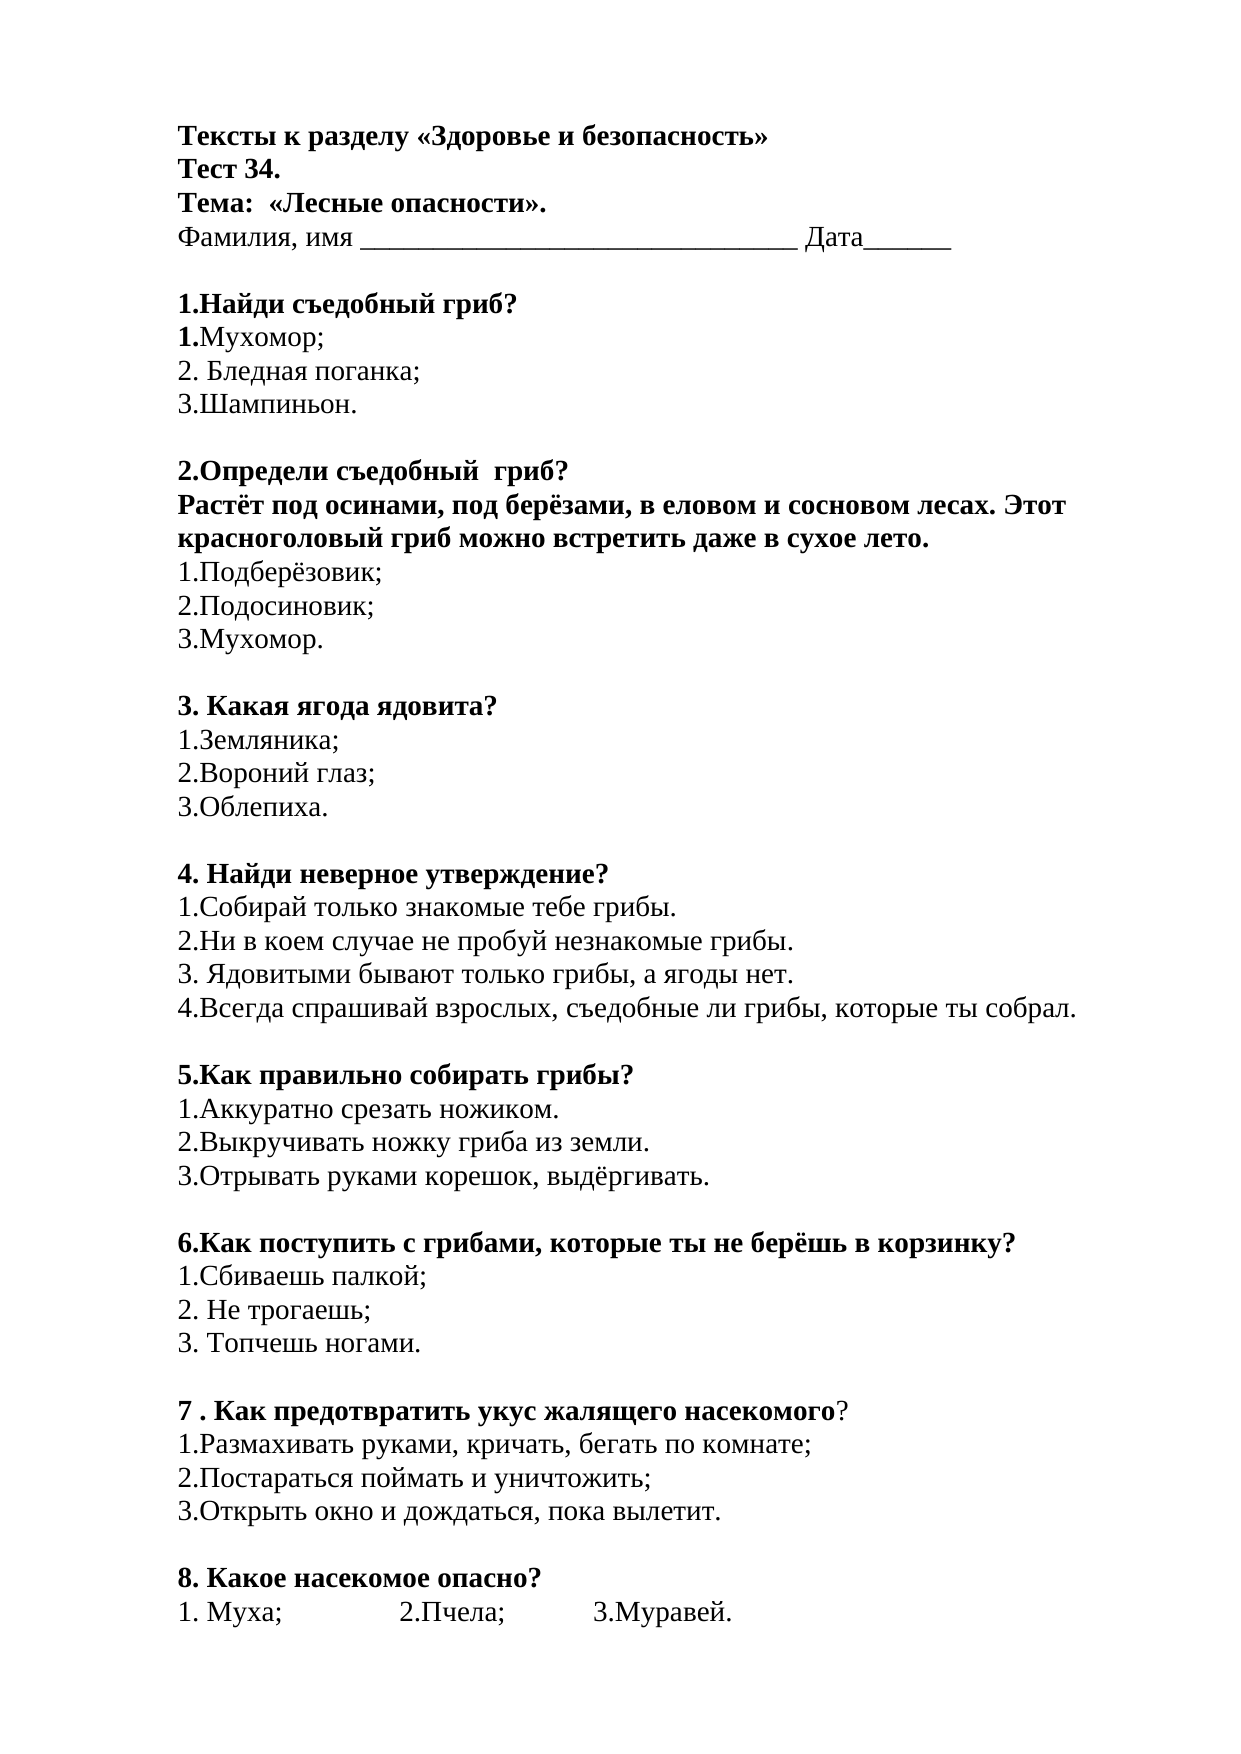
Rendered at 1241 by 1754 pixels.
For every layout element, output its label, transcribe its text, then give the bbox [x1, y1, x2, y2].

text 1. Муха; 2.Пчела; 3.Муравей. [177, 1594, 1152, 1627]
text 3.Открыть окно и дождаться, пока вылетит. [177, 1493, 1152, 1527]
text 5.Как правильно собирать грибы? [177, 1057, 1152, 1091]
text Тест 34. [177, 152, 1152, 185]
text 2. Не трогаешь; [177, 1292, 1152, 1326]
text 2.Ни в коем случае не пробуй незнакомые грибы. [177, 923, 1152, 957]
text 1.Земляника; [177, 722, 1152, 755]
text 6.Как поступить с грибами, которые ты не берёшь в корзинку? [177, 1225, 1152, 1258]
text 2.Определи съедобный гриб? [177, 453, 1152, 487]
text 1.Собирай только знакомые тебе грибы. [177, 889, 1152, 923]
text Тема: «Лесные опасности». [177, 185, 1152, 219]
text 1.Размахивать руками, кричать, бегать по комнате; [177, 1426, 1152, 1460]
text Тексты к разделу «Здоровье и безопасность» [177, 118, 1152, 152]
text Фамилия, имя ______________________________ Дата______ [177, 219, 1152, 252]
text 7 . Как предотвратить укус жалящего насекомого? [177, 1393, 1152, 1426]
text 2.Постараться поймать и уничтожить; [177, 1460, 1152, 1493]
text 3. Какая ягода ядовита? [177, 688, 1152, 722]
text 4.Всегда спрашивай взрослых, съедобные ли грибы, которые ты собрал. [177, 990, 1152, 1024]
text 2.Вороний глаз; [177, 755, 1152, 789]
text 2.Подосиновик; [177, 588, 1152, 621]
text 2. Бледная поганка; [177, 353, 1152, 386]
text 3.Облепиха. [177, 789, 1152, 822]
text 1.Мухомор; [177, 319, 1152, 353]
text 3. Ядовитыми бывают только грибы, а ягоды нет. [177, 957, 1152, 990]
text 1.Аккуратно срезать ножиком. [177, 1091, 1152, 1124]
text 8. Какое насекомое опасно? [177, 1560, 1152, 1594]
text 2.Выкручивать ножку гриба из земли. [177, 1124, 1152, 1158]
text 3. Топчешь ногами. [177, 1326, 1152, 1359]
text 1.Сбиваешь палкой; [177, 1258, 1152, 1292]
text 4. Найди неверное утверждение? [177, 856, 1152, 889]
text Растёт под осинами, под берёзами, в еловом и сосновом лесах. Этот красноголовый гриб можно встретить даже в сухое лето. [177, 487, 1152, 554]
text 3.Шампиньон. [177, 386, 1152, 420]
text 3.Мухомор. [177, 621, 1152, 655]
text 3.Отрывать руками корешок, выдёргивать. [177, 1158, 1152, 1191]
text 1.Найди съедобный гриб? [177, 286, 1152, 319]
text 1.Подберёзовик; [177, 554, 1152, 588]
